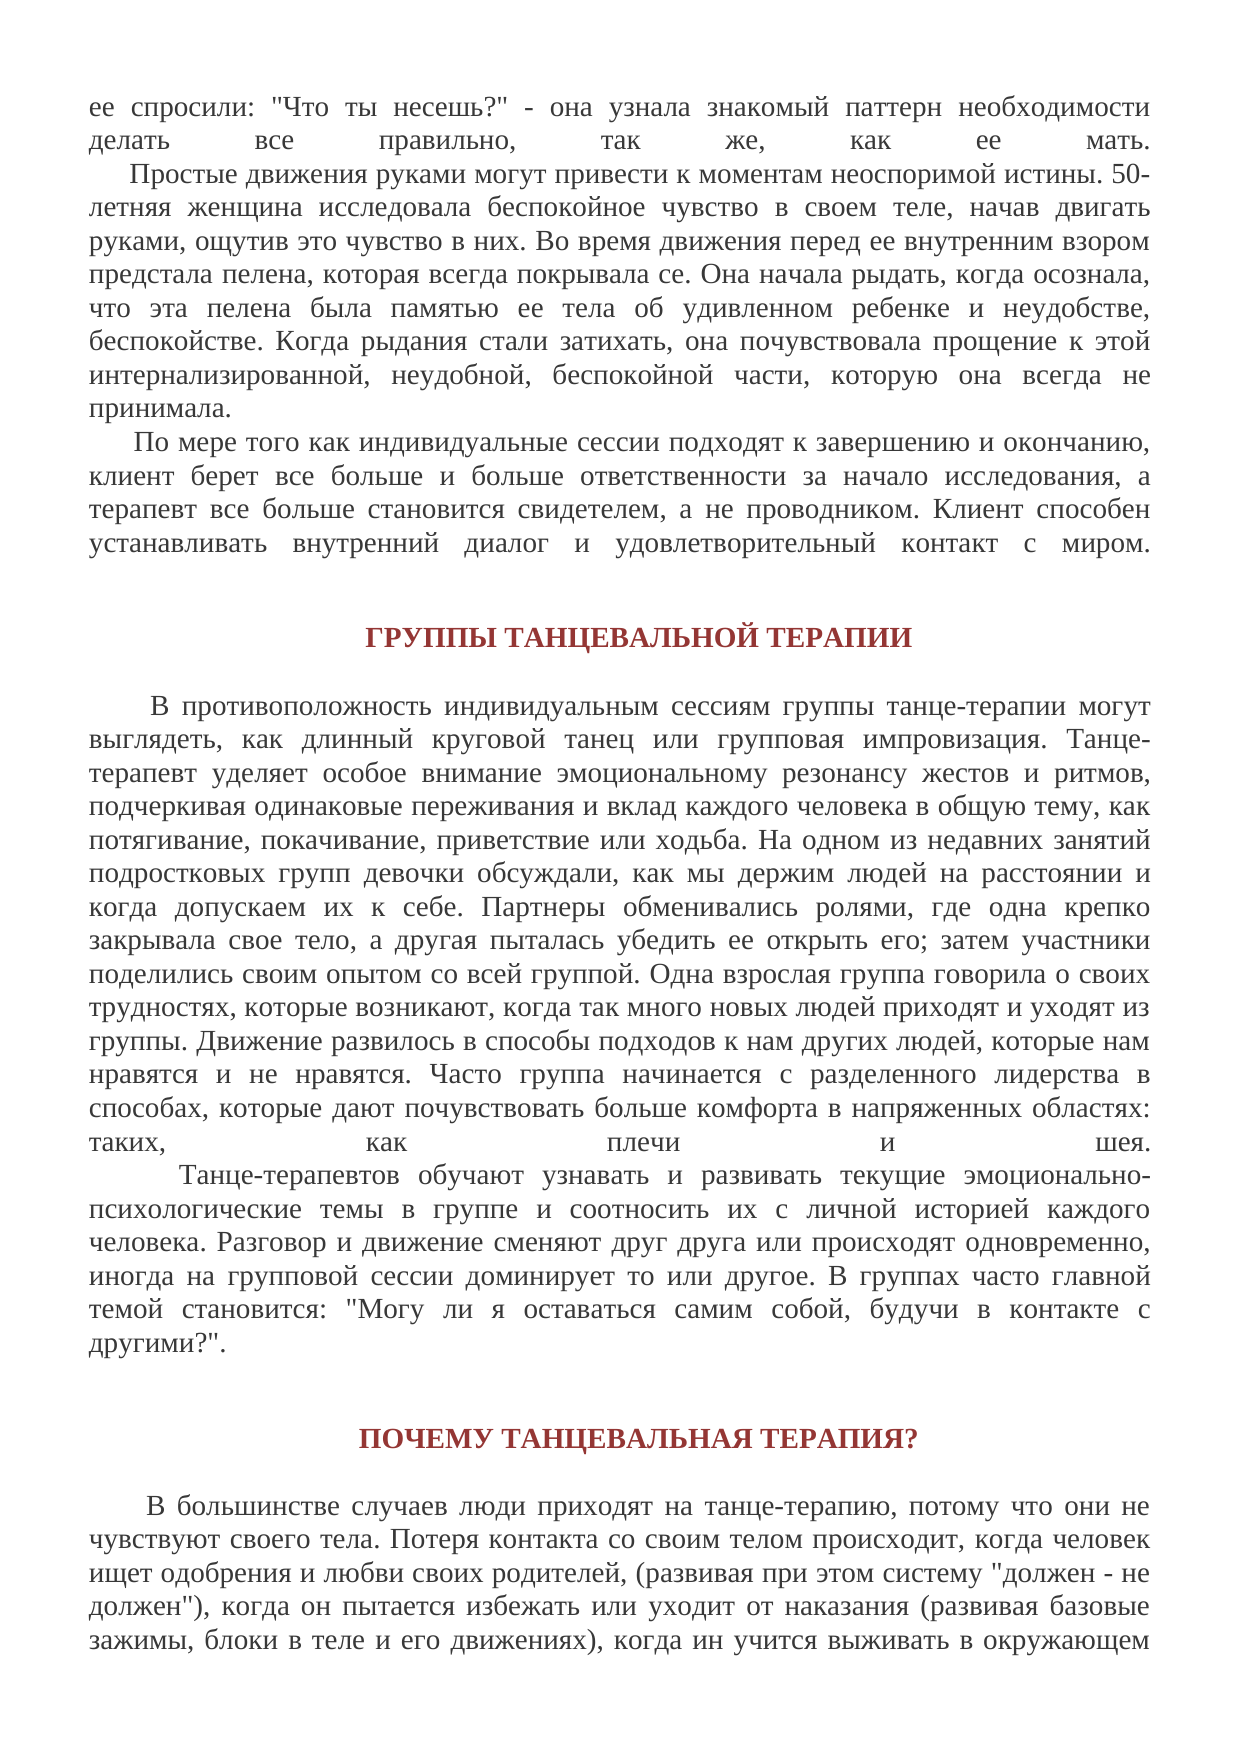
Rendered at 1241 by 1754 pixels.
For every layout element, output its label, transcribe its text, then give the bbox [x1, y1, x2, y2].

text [89, 1454, 1152, 1656]
text ГРУППЫ ТАНЦЕВАЛЬНОЙ ТЕРАПИИ [89, 621, 1152, 654]
text В противоположность индивидуальным сессиям группы танце-терапии могут выглядеть, как длинный круговой танец или групповая импровизация. Танце-терапевт уделяет особое внимание эмоциональному резонансу жестов и ритмов, подчеркивая одинаковые переживания и вклад каждого человека в общую тему, как потягивание, покачивание, приветствие или ходьба. На одном из недавних занятий подростковых групп девочки обсуждали, как мы держим людей на расстоянии и когда допускаем их к себе. Партнеры обменивались ролями, где одна крепко закрывала свое тело, а другая пыталась убедить ее открыть его; затем участники поделились своим опытом со всей группой. Одна взрослая группа говорила о своих трудностях, которые возникают, когда так много новых людей приходят и уходят из группы. Движение развилось в способы подходов к нам других людей, которые нам нравятся и не нравятся. Часто группа начинается с разделенного лидерства в способах, которые дают почувствовать больше комфорта в напряженных областях: таких, как плечи и шея. Танце-терапевтов обучают узнавать и развивать текущие эмоционально-психологические темы в группе и соотносить их с личной историей каждого человека. Разговор и движение сменяют друг друга или происходят одновременно, иногда на групповой сессии доминирует то или другое. В группах часто главной темой становится: "Могу ли я оставаться самим собой, будучи в контакте с другими?". [89, 654, 1152, 1421]
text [89, 89, 1152, 621]
text ПОЧЕМУ ТАНЦЕВАЛЬНАЯ ТЕРАПИЯ? [89, 1421, 1152, 1454]
